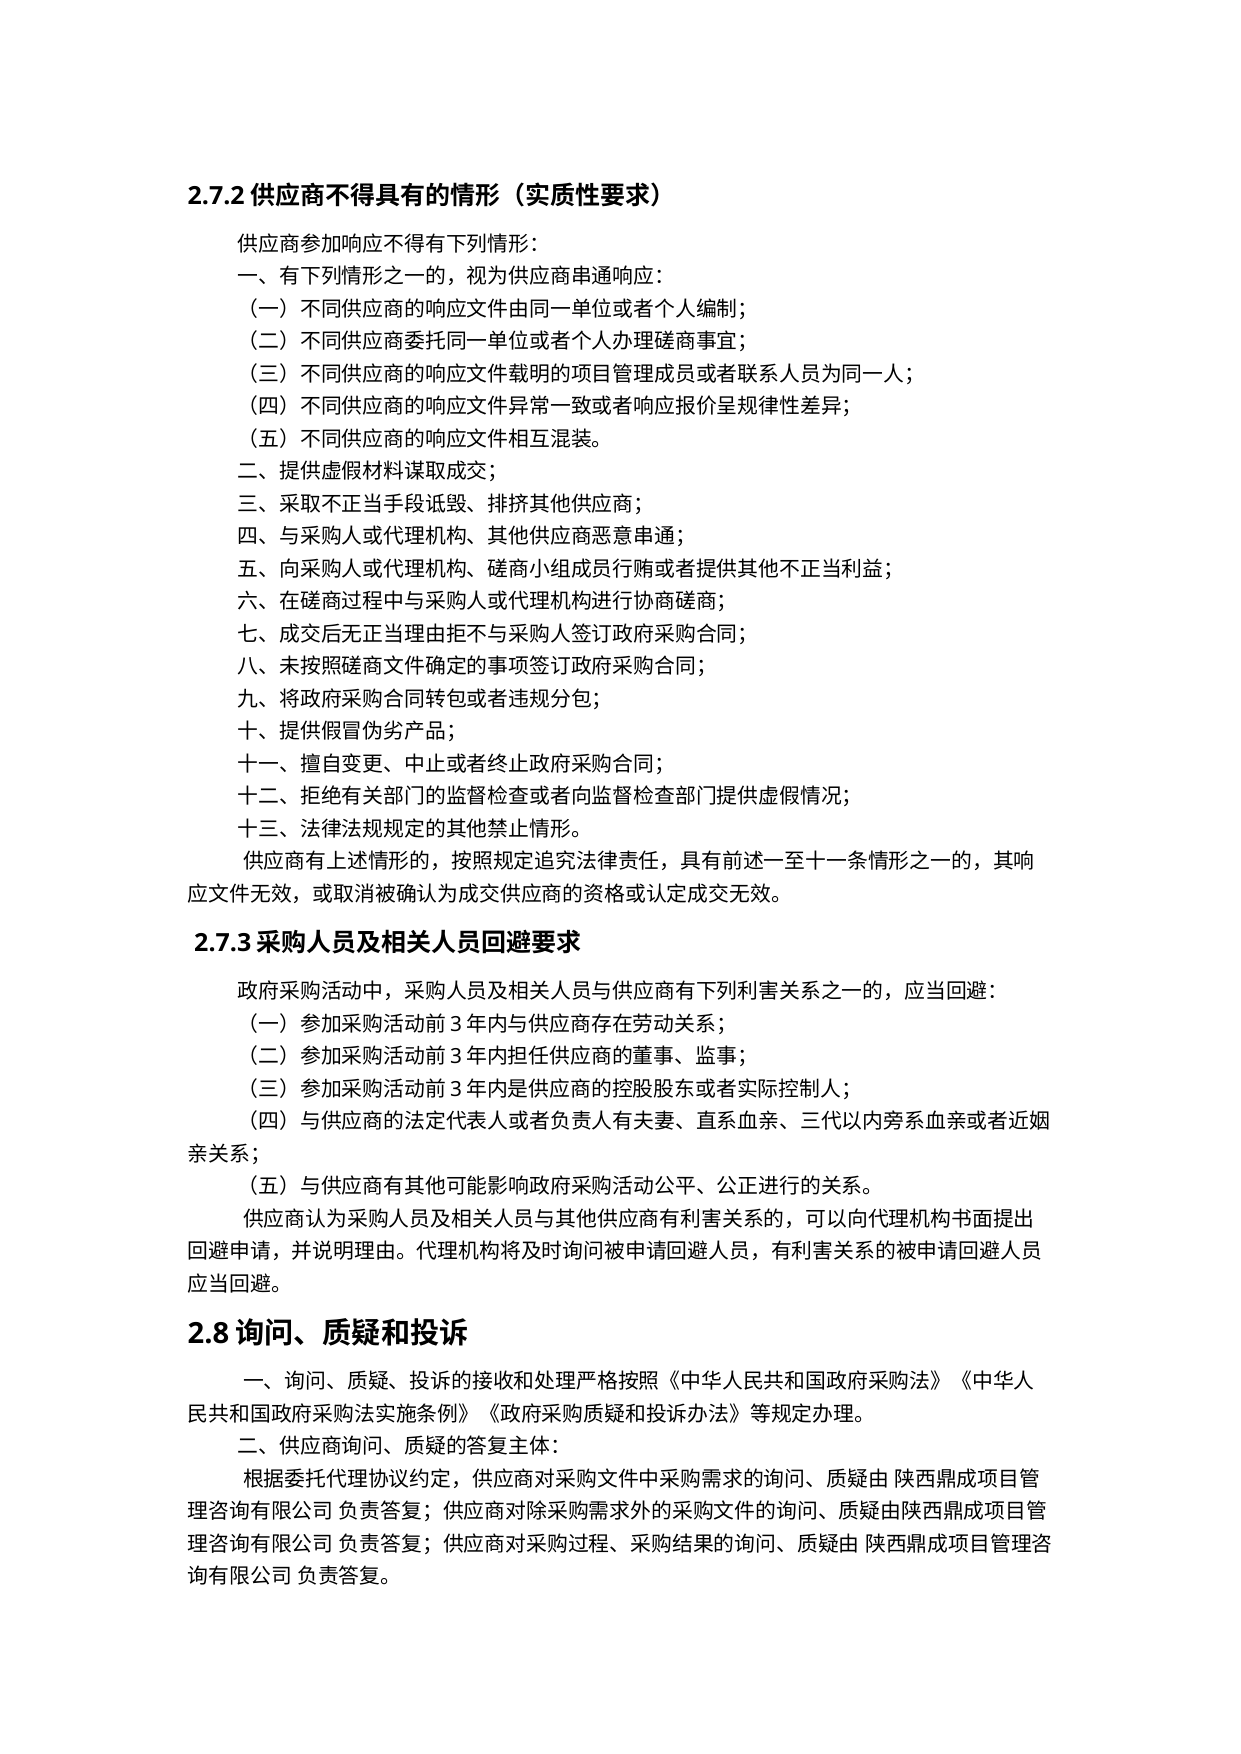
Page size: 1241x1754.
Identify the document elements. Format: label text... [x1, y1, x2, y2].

text 二、供应商询问、质疑的答复主体： [187, 1429, 1053, 1462]
text 十、提供假冒伪劣产品； [187, 714, 1053, 747]
text （三）不同供应商的响应文件载明的项目管理成员或者联系人员为同一人； [187, 357, 1053, 389]
text 供应商认为采购人员及相关人员与其他供应商有利害关系的，可以向代理机构书面提出回避申请，并说明理由。代理机构将及时询问被申请回避人员，有利害关系的被申请回避人员应当回避。 [187, 1202, 1053, 1299]
text 七、成交后无正当理由拒不与采购人签订政府采购合同； [187, 617, 1053, 649]
text 根据委托代理协议约定，供应商对采购文件中采购需求的询问、质疑由 陕西鼎成项目管理咨询有限公司 负责答复；供应商对除采购需求外的采购文件的询问、质疑由陕西鼎成项目管理咨询有限公司 负责答复；供应商对采购过程、采购结果的询问、质疑由 陕西鼎成项目管理咨询有限公司 负责答复。 [187, 1462, 1053, 1592]
text 供应商参加响应不得有下列情形： [187, 227, 1053, 259]
text （五）与供应商有其他可能影响政府采购活动公平、公正进行的关系。 [187, 1169, 1053, 1202]
text 一、有下列情形之一的，视为供应商串通响应： [187, 259, 1053, 292]
text 2.8询问、质疑和投诉 [187, 1299, 1053, 1364]
text 2.7.3采购人员及相关人员回避要求 [187, 909, 1053, 974]
text 六、在磋商过程中与采购人或代理机构进行协商磋商； [187, 584, 1053, 617]
text （一）参加采购活动前3年内与供应商存在劳动关系； [187, 1007, 1053, 1039]
text 十三、法律法规规定的其他禁止情形。 [187, 812, 1053, 844]
text 三、采取不正当手段诋毁、排挤其他供应商； [187, 487, 1053, 519]
text （三）参加采购活动前3年内是供应商的控股股东或者实际控制人； [187, 1072, 1053, 1104]
text （二）不同供应商委托同一单位或者个人办理磋商事宜； [187, 324, 1053, 357]
text 九、将政府采购合同转包或者违规分包； [187, 682, 1053, 714]
text 政府采购活动中，采购人员及相关人员与供应商有下列利害关系之一的，应当回避： [187, 974, 1053, 1007]
text （二）参加采购活动前3年内担任供应商的董事、监事； [187, 1039, 1053, 1072]
text 一、询问、质疑、投诉的接收和处理严格按照《中华人民共和国政府采购法》《中华人民共和国政府采购法实施条例》《政府采购质疑和投诉办法》等规定办理。 [187, 1364, 1053, 1429]
text 供应商有上述情形的，按照规定追究法律责任，具有前述一至十一条情形之一的，其响应文件无效，或取消被确认为成交供应商的资格或认定成交无效。 [187, 844, 1053, 909]
text （四）与供应商的法定代表人或者负责人有夫妻、直系血亲、三代以内旁系血亲或者近姻亲关系； [187, 1104, 1053, 1169]
text 八、未按照磋商文件确定的事项签订政府采购合同； [187, 649, 1053, 682]
text 十一、擅自变更、中止或者终止政府采购合同； [187, 747, 1053, 779]
text （四）不同供应商的响应文件异常一致或者响应报价呈规律性差异； [187, 389, 1053, 422]
text 五、向采购人或代理机构、磋商小组成员行贿或者提供其他不正当利益； [187, 552, 1053, 584]
text （一）不同供应商的响应文件由同一单位或者个人编制； [187, 292, 1053, 324]
text 2.7.2供应商不得具有的情形（实质性要求） [187, 162, 1053, 227]
text 十二、拒绝有关部门的监督检查或者向监督检查部门提供虚假情况； [187, 779, 1053, 812]
text 四、与采购人或代理机构、其他供应商恶意串通； [187, 519, 1053, 552]
text （五）不同供应商的响应文件相互混装。 [187, 422, 1053, 454]
text 二、提供虚假材料谋取成交； [187, 454, 1053, 487]
